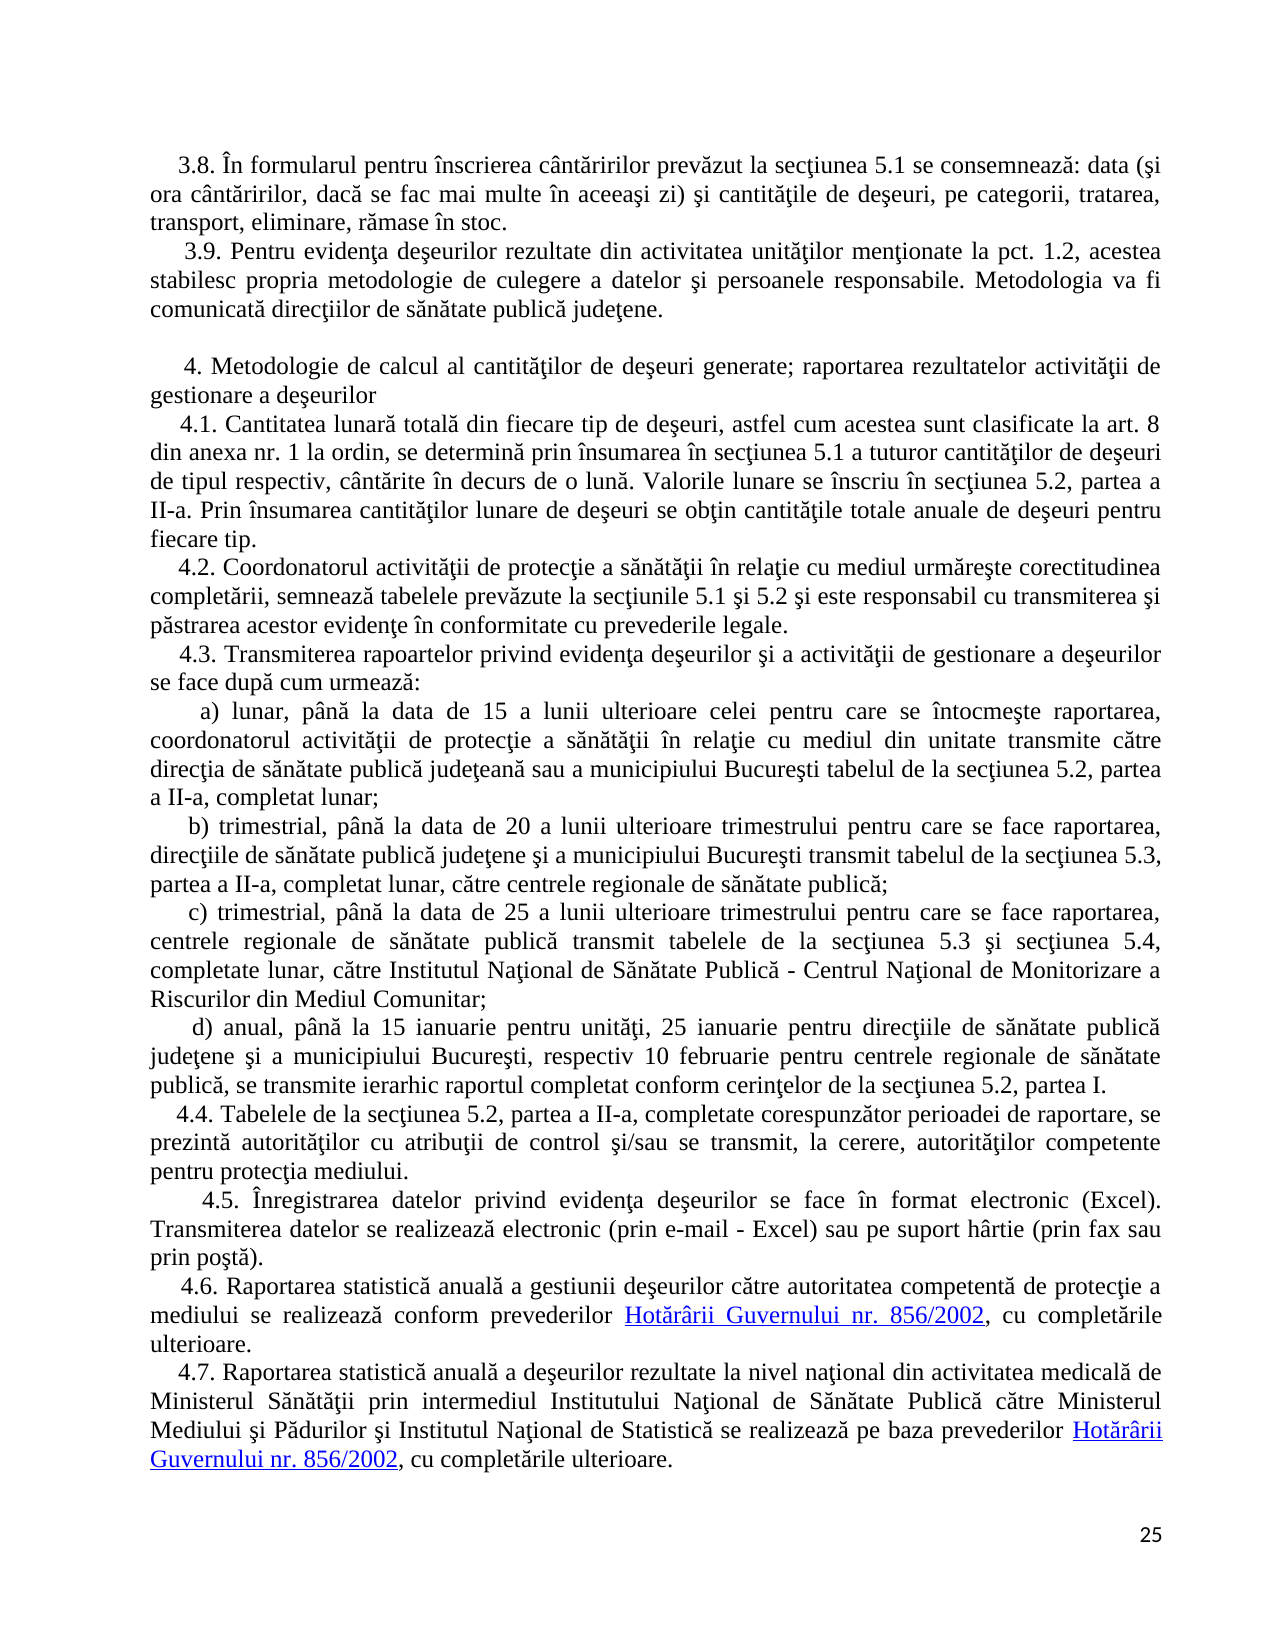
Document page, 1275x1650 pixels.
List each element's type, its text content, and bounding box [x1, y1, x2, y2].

text a) lunar, până la data de 15 a lunii ulterioare celei pentru care se întocmeşte raportarea, coordonatorul activităţii de protecţie a sănătăţii în relaţie cu mediul din unitate transmite către direcţia de sănătate publică judeţeană sau a municipiului Bucureşti tabelul de la secţiunea 5.2, partea a II-a, completat lunar; [150, 696, 1162, 811]
text 4. Metodologie de calcul al cantităţilor de deşeuri generate; raportarea rezultatelor activităţii de gestionare a deşeurilor [150, 351, 1162, 409]
text b) trimestrial, până la data de 20 a lunii ulterioare trimestrului pentru care se face raportarea, direcţiile de sănătate publică judeţene şi a municipiului Bucureşti transmit tabelul de la secţiunea 5.3, partea a II-a, completat lunar, către centrele regionale de sănătate publică; [150, 811, 1162, 897]
text 4.6. Raportarea statistică anuală a gestiunii deşeurilor către autoritatea competentă de protecţie a mediului se realizează conform prevederilor <LLNK 12002 856 20 301 0 33>Hotărârii Guvernului nr. 856/2002, cu completările ulterioare. [150, 1271, 1162, 1357]
text 4.3. Transmiterea rapoartelor privind evidenţa deşeurilor şi a activităţii de gestionare a deşeurilor se face după cum urmează: [150, 639, 1162, 696]
text 4.7. Raportarea statistică anuală a deşeurilor rezultate la nivel naţional din activitatea medicală de Ministerul Sănătăţii prin intermediul Institutului Naţional de Sănătate Publică către Ministerul Mediului şi Pădurilor şi Institutul Naţional de Statistică se realizează pe baza prevederilor <LLNK 12002 856 20 301 0 33>Hotărârii Guvernului nr. 856/2002, cu completările ulterioare. [150, 1357, 1162, 1472]
text 4.5. Înregistrarea datelor privind evidenţa deşeurilor se face în format electronic (Excel). Transmiterea datelor se realizează electronic (prin e-mail - Excel) sau pe suport hârtie (prin fax sau prin poştă). [150, 1185, 1162, 1271]
text d) anual, până la 15 ianuarie pentru unităţi, 25 ianuarie pentru direcţiile de sănătate publică judeţene şi a municipiului Bucureşti, respectiv 10 februarie pentru centrele regionale de sănătate publică, se transmite ierarhic raportul completat conform cerinţelor de la secţiunea 5.2, partea I. [150, 1012, 1162, 1099]
text 3.9. Pentru evidenţa deşeurilor rezultate din activitatea unităţilor menţionate la pct. 1.2, acestea stabilesc propria metodologie de culegere a datelor şi persoanele responsabile. Metodologia va fi comunicată direcţiilor de sănătate publică judeţene. [150, 236, 1162, 322]
text 4.4. Tabelele de la secţiunea 5.2, partea a II-a, completate corespunzător perioadei de raportare, se prezintă autorităţilor cu atribuţii de control şi/sau se transmit, la cerere, autorităţilor competente pentru protecţia mediului. [150, 1099, 1162, 1185]
text c) trimestrial, până la data de 25 a lunii ulterioare trimestrului pentru care se face raportarea, centrele regionale de sănătate publică transmit tabelele de la secţiunea 5.3 şi secţiunea 5.4, completate lunar, către Institutul Naţional de Sănătate Publică - Centrul Naţional de Monitorizare a Riscurilor din Mediul Comunitar; [150, 897, 1162, 1012]
text 3.8. În formularul pentru înscrierea cântăririlor prevăzut la secţiunea 5.1 se consemnează: data (şi ora cântăririlor, dacă se fac mai multe în aceeaşi zi) şi cantităţile de deşeuri, pe categorii, tratarea, transport, eliminare, rămase în stoc. [150, 150, 1162, 236]
text 4.2. Coordonatorul activităţii de protecţie a sănătăţii în relaţie cu mediul urmăreşte corectitudinea completării, semnează tabelele prevăzute la secţiunile 5.1 şi 5.2 şi este responsabil cu transmiterea şi păstrarea acestor evidenţe în conformitate cu prevederile legale. [150, 552, 1162, 639]
text 4.1. Cantitatea lunară totală din fiecare tip de deşeuri, astfel cum acestea sunt clasificate la art. 8 din anexa nr. 1 la ordin, se determină prin însumarea în secţiunea 5.1 a tuturor cantităţilor de deşeuri de tipul respectiv, cântărite în decurs de o lună. Valorile lunare se înscriu în secţiunea 5.2, partea a II-a. Prin însumarea cantităţilor lunare de deşeuri se obţin cantităţile totale anuale de deşeuri pentru fiecare tip. [150, 409, 1162, 552]
